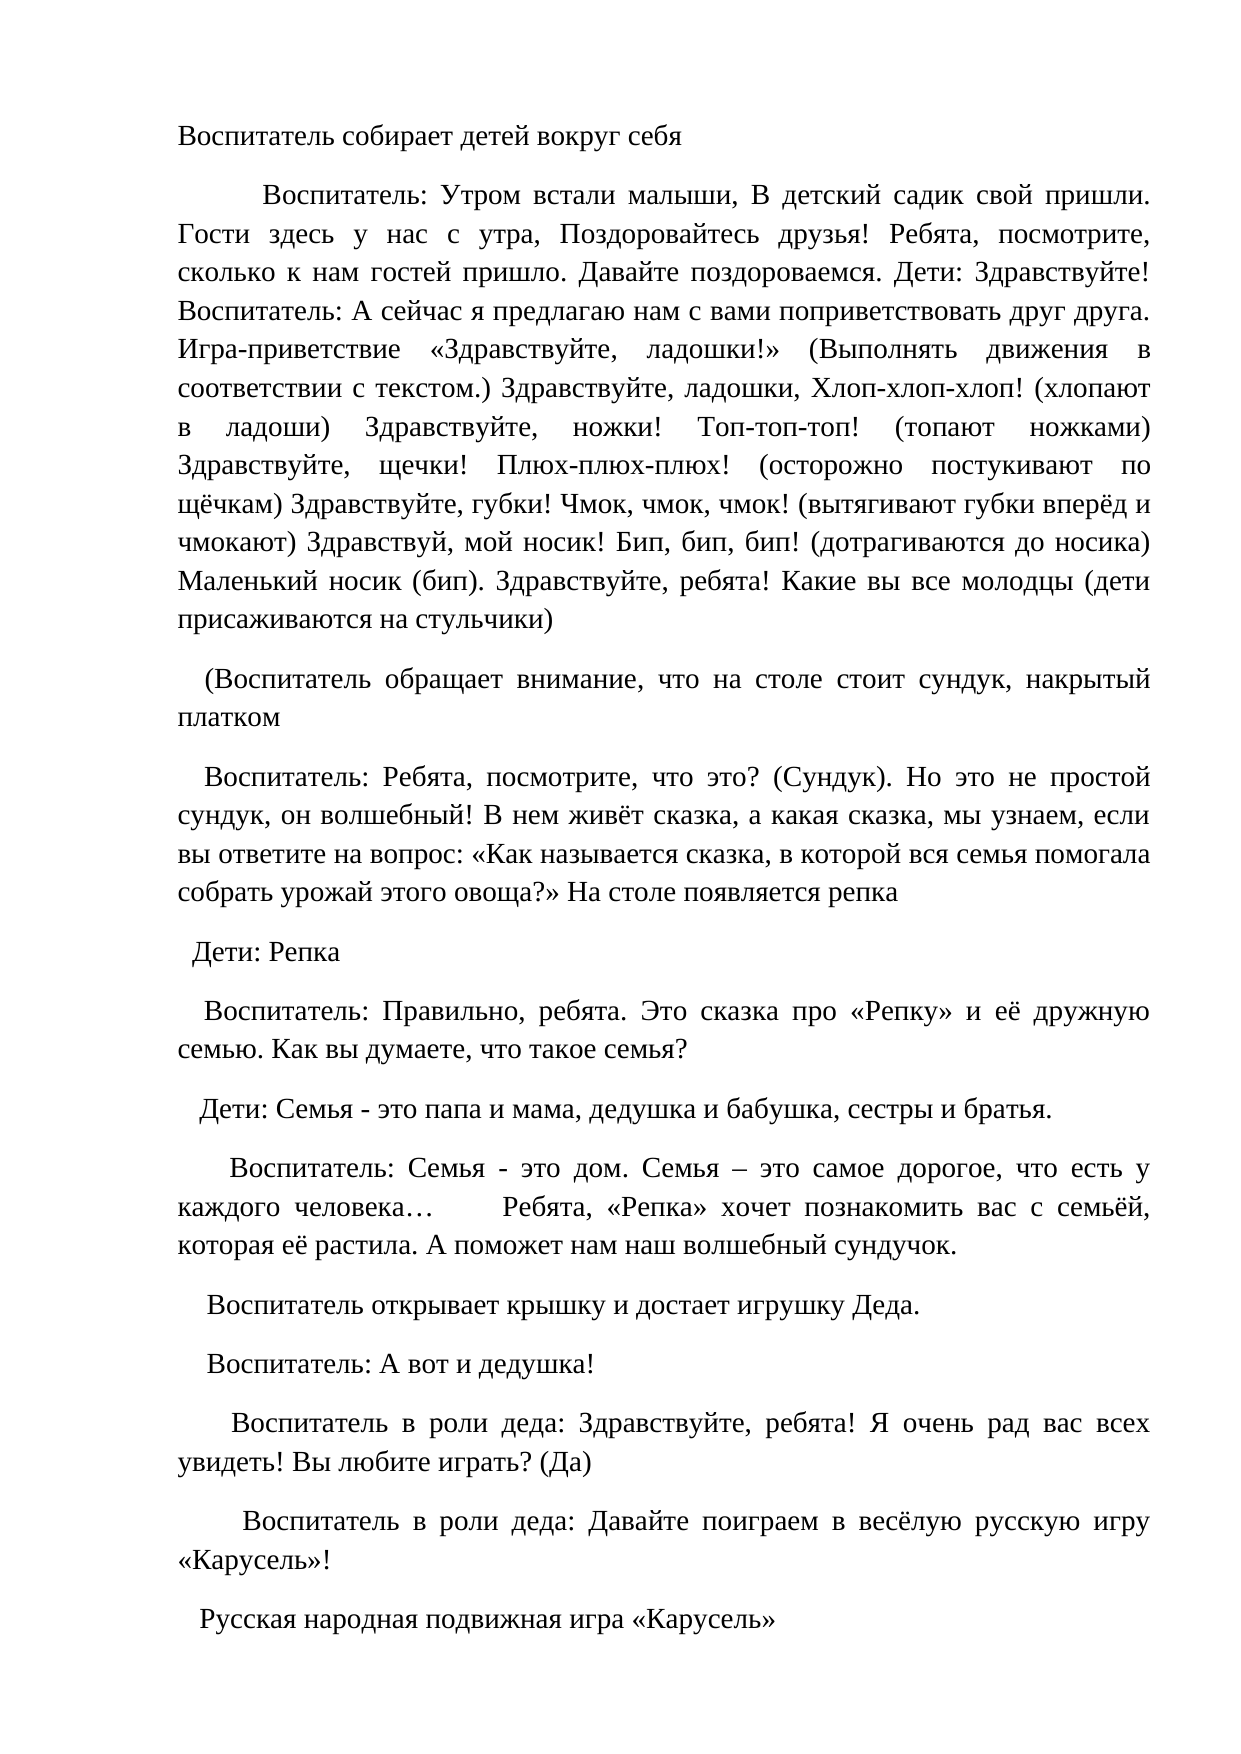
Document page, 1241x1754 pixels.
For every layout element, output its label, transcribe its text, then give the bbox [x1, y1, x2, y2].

text Воспитатель открывает крышку и достает игрушку Деда. [177, 1287, 1152, 1320]
text Дети: Репка [177, 934, 1152, 967]
text Воспитатель: Ребята, посмотрите, что это? (Сундук). Но это не простой сундук, он волшебный! В нем живёт сказка, а какая сказка, мы узнаем, если вы ответите на вопрос: «Как называется сказка, в которой вся семья помогала собрать урожай этого овоща?» На столе появляется репка [177, 759, 1152, 908]
text Воспитатель в роли деда: Здравствуйте, ребята! Я очень рад вас всех увидеть! Вы любите играть? (Да) [177, 1406, 1152, 1478]
text Воспитатель собирает детей вокруг себя [177, 118, 1152, 152]
text Воспитатель: А вот и дедушка! [177, 1346, 1152, 1380]
text (Воспитатель обращает внимание, что на столе стоит сундук, накрытый платком [177, 661, 1152, 733]
text Воспитатель: Правильно, ребята. Это сказка про «Репку» и её дружную семью. Как вы думаете, что такое семья? [177, 993, 1152, 1065]
text Дети: Семья - это папа и мама, дедушка и бабушка, сестры и братья. [177, 1091, 1152, 1124]
text Воспитатель в роли деда: Давайте поиграем в весёлую русскую игру «Карусель»! [177, 1503, 1152, 1576]
text Воспитатель: Семья - это дом. Семья – это самое дорогое, что есть у каждого человека… Ребята, «Репка» хочет познакомить вас с семьёй, которая её растила. А поможет нам наш волшебный сундучок. [177, 1150, 1152, 1261]
text Русская народная подвижная игра «Карусель» [177, 1601, 1152, 1635]
text Воспитатель: Утром встали малыши, В детский садик свой пришли. Гости здесь у нас с утра, Поздоровайтесь друзья! Ребята, посмотрите, сколько к нам гостей пришло. Давайте поздороваемся. Дети: Здравствуйте! Воспитатель: А сейчас я предлагаю нам с вами поприветствовать друг друга. Игра-приветствие «Здравствуйте, ладошки!» (Выполнять движения в соответствии с текстом.) Здравствуйте, ладошки, Хлоп-хлоп-хлоп! (хлопают в ладоши) Здравствуйте, ножки! Топ-топ-топ! (топают ножками) Здравствуйте, щечки! Плюх-плюх-плюх! (осторожно постукивают по щёчкам) Здравствуйте, губки! Чмок, чмок, чмок! (вытягивают губки вперёд и чмокают) Здравствуй, мой носик! Бип, бип, бип! (дотрагиваются до носика) Маленький носик (бип). Здравствуйте, ребята! Какие вы все молодцы (дети присаживаются на стульчики) [177, 177, 1152, 635]
